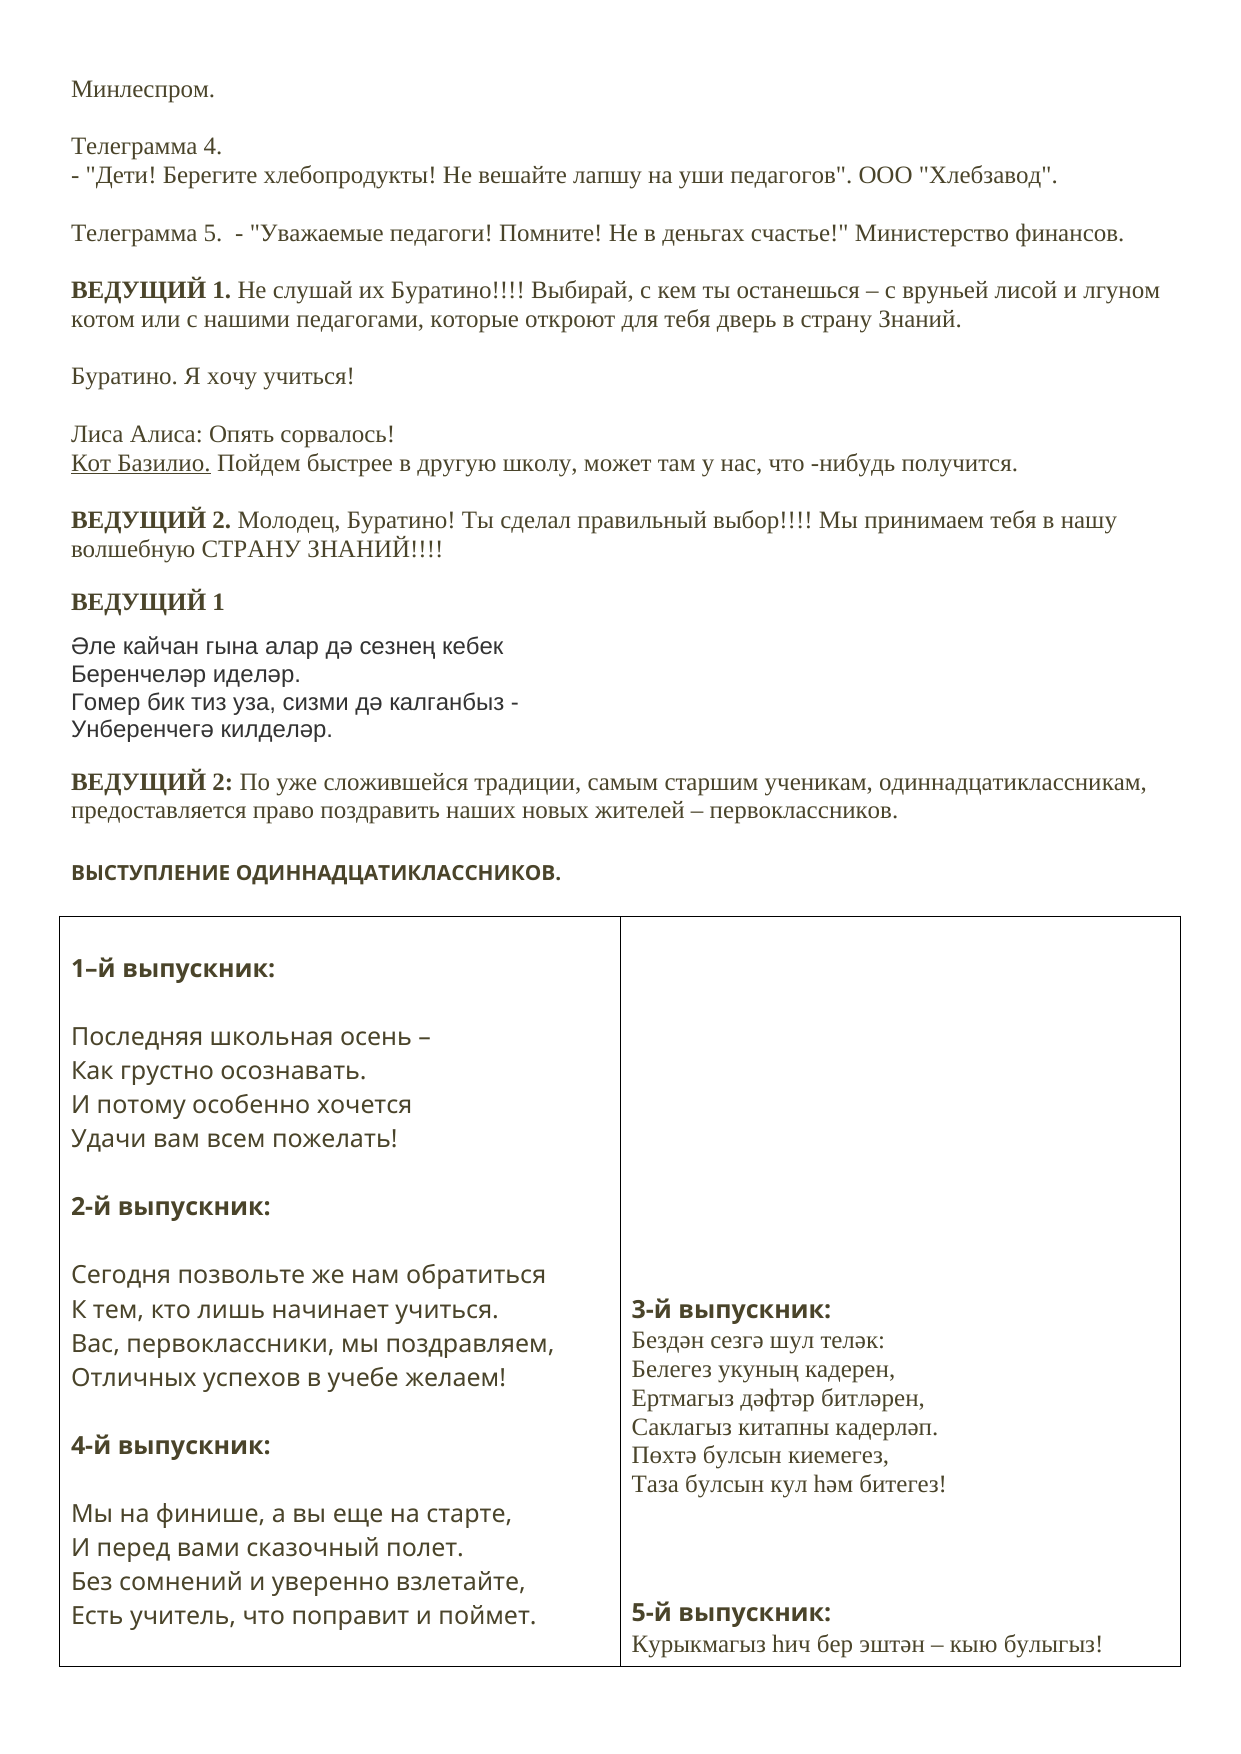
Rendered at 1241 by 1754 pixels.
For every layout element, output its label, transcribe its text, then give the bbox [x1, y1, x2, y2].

text Лиса Алиса: Опять сорвалось! [71, 419, 1169, 448]
text ВЕДУЩИЙ 1. Не слушай их Буратино!!!! Выбирай, с кем ты останешься – с вруньей лисой и лгуном котом или с нашими педагогами, которые откроют для тебя дверь в страну Знаний. [71, 275, 1169, 333]
text Кот Базилио. Пойдем быстрее в другую школу, может там у нас, что -нибудь получится. [71, 448, 1169, 476]
text ВЕДУЩИЙ 2: По уже сложившейся традиции, самым старшим ученикам, одиннадцатиклассникам, предоставляется право поздравить наших новых жителей – первоклассников. [71, 767, 1169, 824]
text Гомер бик тиз уза, сизми дә калганбыз - [71, 687, 1169, 715]
text Беренчеләр иделәр. [71, 660, 1169, 687]
text Буратино. Я хочу учиться! [71, 361, 1169, 390]
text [71, 74, 1169, 160]
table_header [60, 917, 620, 1666]
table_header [621, 917, 1180, 1666]
text ВЫСТУПЛЕНИЕ ОДИННАДЦАТИКЛАССНИКОВ. [71, 858, 1169, 916]
text ВЕДУЩИЙ 2. Молодец, Буратино! Ты сделал правильный выбор!!!! Мы принимаем тебя в нашу волшебную СТРАНУ ЗНАНИЙ!!!! [71, 505, 1169, 563]
text Унберенчегә килделәр. [71, 715, 1169, 743]
text - "Дети! Берегите хлебопродукты! Не вешайте лапшу на уши педагогов". ООО "Хлебзавод". Телеграмма 5. - "Уважаемые педагоги! Помните! Не в деньгах счастье!" Министерство финансов. [71, 160, 1169, 246]
text Әле кайчан гына алар дә сезнең кебек [71, 632, 1169, 660]
text ВЕДУЩИЙ 1 [71, 587, 1169, 615]
